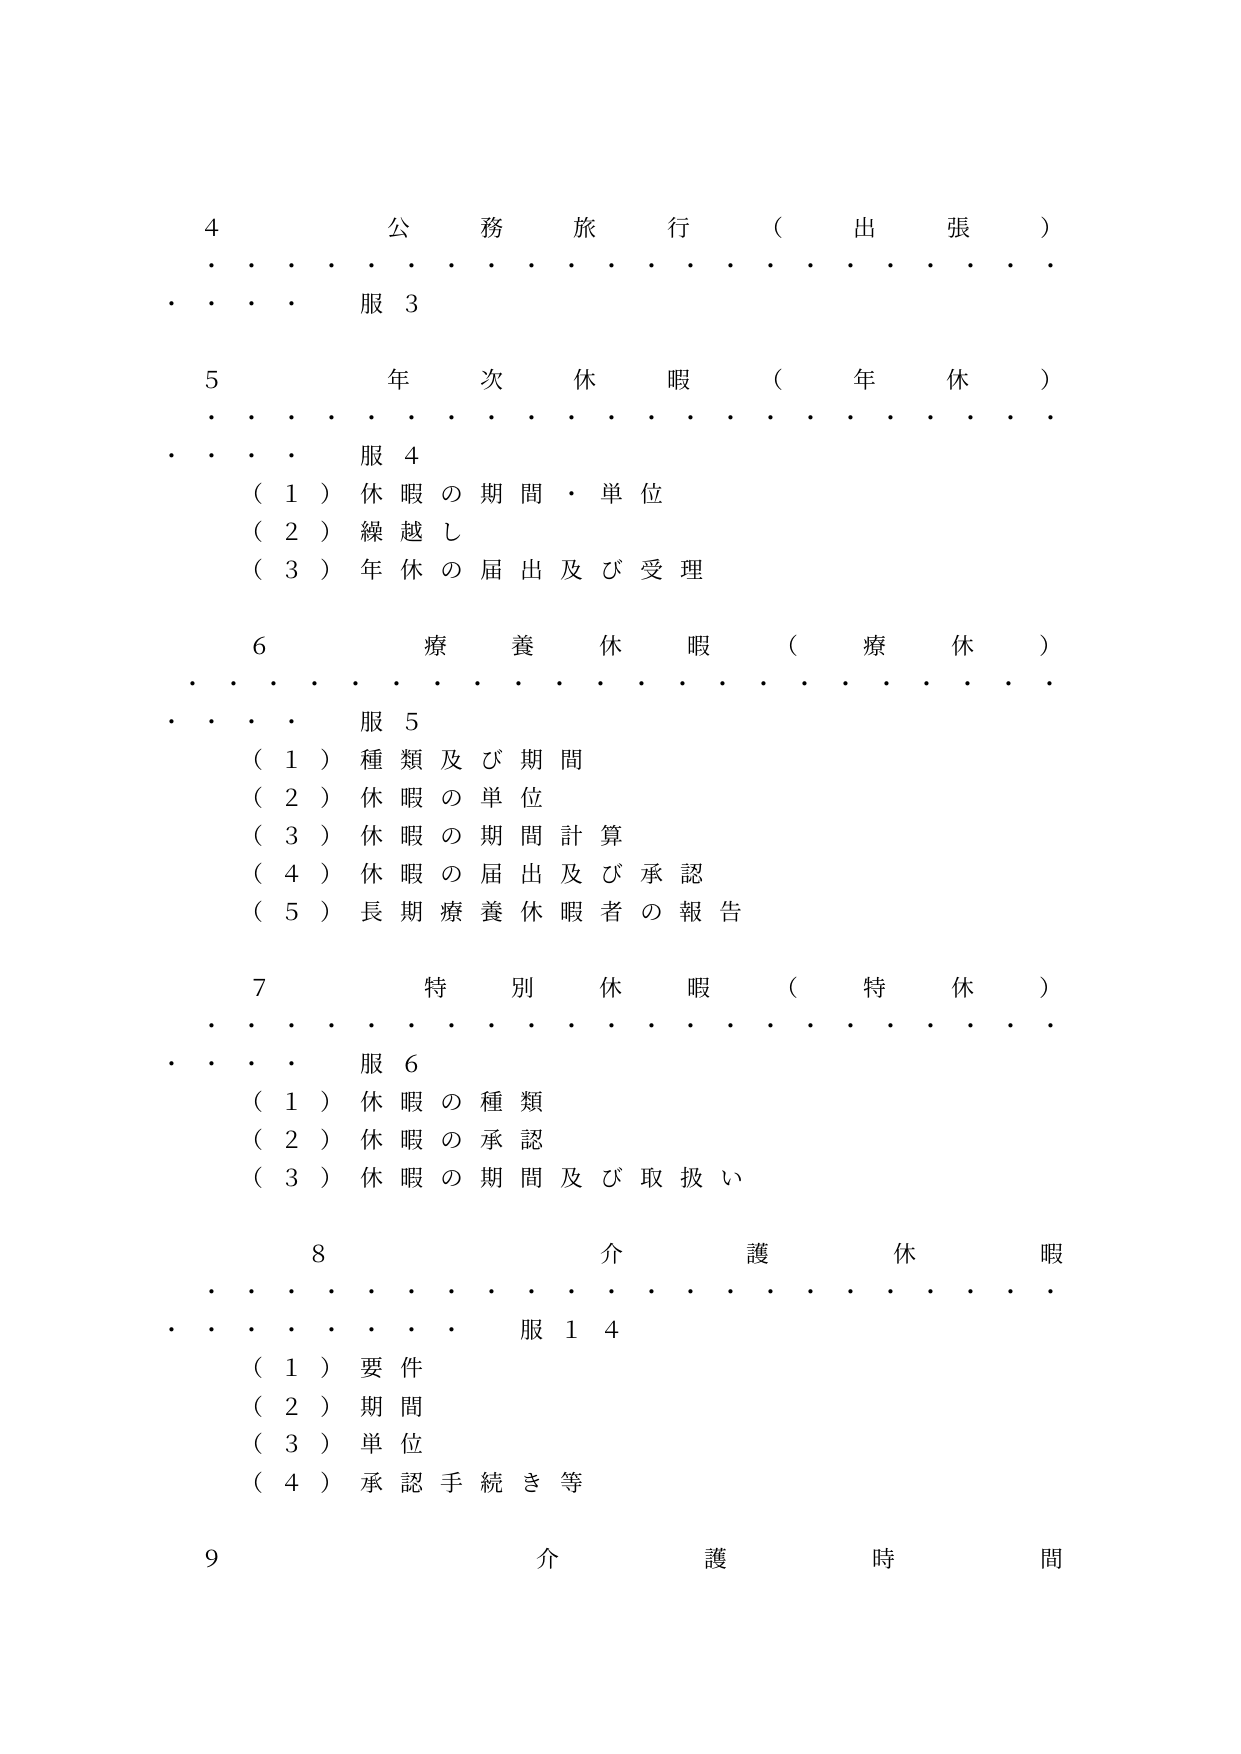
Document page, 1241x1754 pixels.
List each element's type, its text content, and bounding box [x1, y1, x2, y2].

text （３）単位 [160, 1424, 1080, 1462]
text （１）休暇の種類 [160, 1082, 1080, 1120]
text （３）休暇の期間及び取扱い [160, 1158, 1080, 1196]
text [160, 1538, 1080, 1576]
text （４）休暇の届出及び承認 [160, 854, 1080, 892]
text ５ 年次休暇（年休） ・・・・・・・・・・・・・・・・・・・・・・・・・・ 服４ [160, 359, 1080, 473]
text ８ 介護休暇 ・・・・・・・・・・・・・・・・・・・・・・・・・・・・・・ 服１４ [160, 1234, 1080, 1348]
text （４）承認手続き等 [160, 1462, 1080, 1500]
text （３）休暇の期間計算 [160, 816, 1080, 854]
text ６ 療養休暇（療休） ・・・・・・・・・・・・・・・・・・・・・・・・・・ 服５ [160, 626, 1080, 740]
text （１）要件 [160, 1348, 1080, 1386]
text （２）繰越し [160, 512, 1080, 549]
text （１）休暇の期間・単位 [160, 473, 1080, 512]
text （１）種類及び期間 [160, 740, 1080, 778]
text （５）長期療養休暇者の報告 [160, 892, 1080, 930]
text ７ 特別休暇（特休） ・・・・・・・・・・・・・・・・・・・・・・・・・・ 服６ [160, 968, 1080, 1082]
text ４ 公務旅行（出張） ・・・・・・・・・・・・・・・・・・・・・・・・・・ 服３ [160, 207, 1080, 321]
text （２）休暇の単位 [160, 778, 1080, 816]
text （２）休暇の承認 [160, 1120, 1080, 1158]
text （３）年休の届出及び受理 [160, 549, 1080, 588]
text （２）期間 [160, 1386, 1080, 1424]
